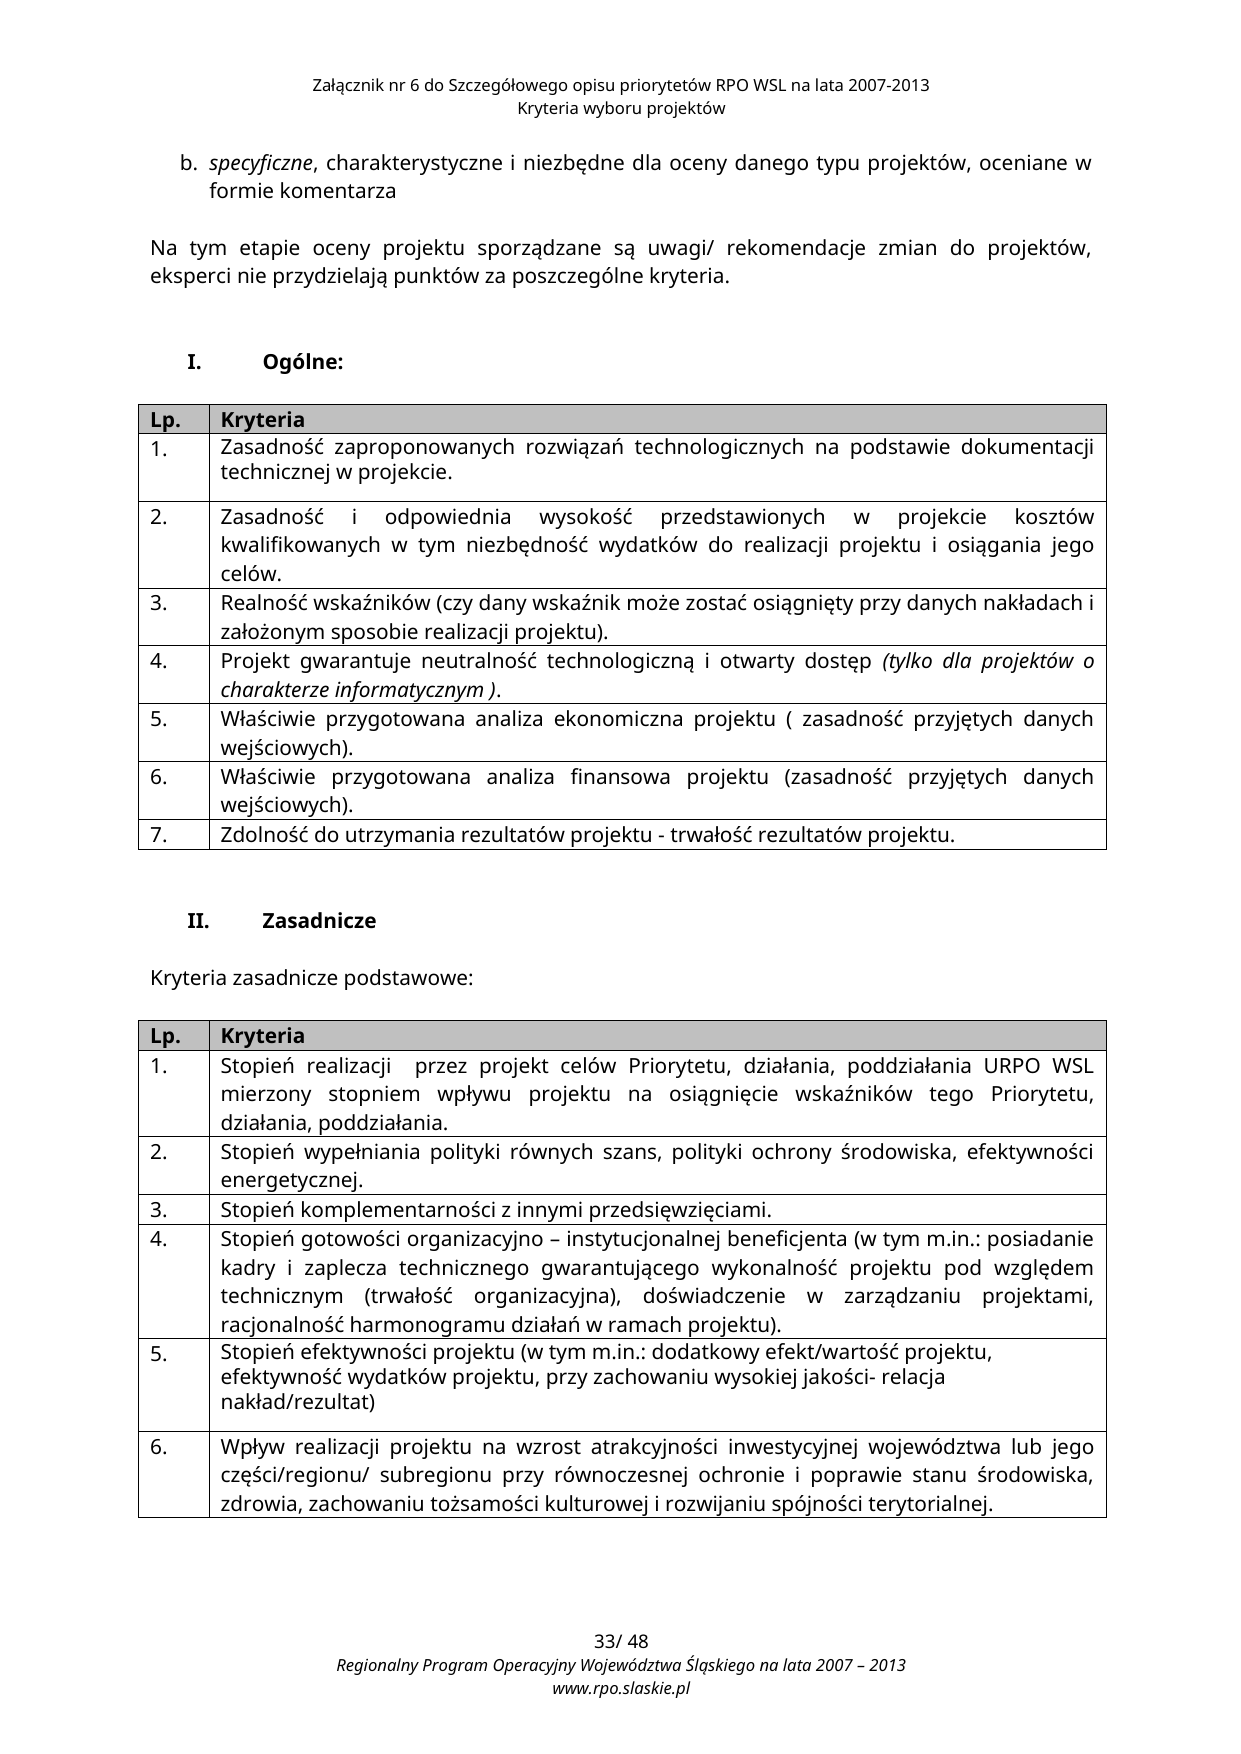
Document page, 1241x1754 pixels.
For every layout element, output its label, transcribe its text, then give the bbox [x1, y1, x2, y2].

table_cell Zdolność do utrzymania rezultatów projektu - trwałość rezultatów projektu. [210, 820, 1106, 848]
list Zasadnicze [187, 906, 1093, 935]
table_cell Realność wskaźników (czy dany wskaźnik może zostać osiągnięty przy danych nakładach i założonym sposobie realizacji projektu). [210, 589, 1106, 645]
table_cell 7. [139, 820, 209, 848]
text Na tym etapie oceny projektu sporządzane są uwagi/ rekomendacje zmian do projektów, eksperci nie przydzielają punktów za poszczególne kryteria. [150, 233, 1093, 290]
table_header Kryteria [210, 1021, 1106, 1050]
table_header Lp. [139, 405, 209, 433]
table_cell 6. [139, 1432, 209, 1517]
table_cell Zasadność i odpowiednia wysokość przedstawionych w projekcie kosztów kwalifikowanych w tym niezbędność wydatków do realizacji projektu i osiągania jego celów. [210, 502, 1106, 587]
table_header Lp. [139, 1021, 209, 1050]
table_cell 2. [139, 502, 209, 587]
table_cell Wpływ realizacji projektu na wzrost atrakcyjności inwestycyjnej województwa lub jego części/regionu/ subregionu przy równoczesnej ochronie i poprawie stanu środowiska, zdrowia, zachowaniu tożsamości kulturowej i rozwijaniu spójności terytorialnej. [210, 1432, 1106, 1517]
table_cell 1. [139, 434, 209, 501]
text Kryteria zasadnicze podstawowe: [150, 963, 1093, 992]
table_cell Stopień gotowości organizacyjno – instytucjonalnej beneficjenta (w tym m.in.: posiadanie kadry i zaplecza technicznego gwarantującego wykonalność projektu pod względem technicznym (trwałość organizacyjna), doświadczenie w zarządzaniu projektami, racjonalność harmonogramu działań w ramach projektu). [210, 1225, 1106, 1338]
table_cell Właściwie przygotowana analiza ekonomiczna projektu ( zasadność przyjętych danych wejściowych). [210, 704, 1106, 761]
table_cell Stopień komplementarności z innymi przedsięwzięciami. [210, 1195, 1106, 1223]
table_cell Stopień realizacji przez projekt celów Priorytetu, działania, poddziałania URPO WSL mierzony stopniem wpływu projektu na osiągnięcie wskaźników tego Priorytetu, działania, poddziałania. [210, 1051, 1106, 1136]
list specyficzne, charakterystyczne i niezbędne dla oceny danego typu projektów, oceniane w formie komentarza [179, 148, 1093, 205]
table_cell Zasadność zaproponowanych rozwiązań technologicznych na podstawie dokumentacji technicznej w projekcie. [210, 434, 1106, 501]
table_cell 1. [139, 1051, 209, 1136]
table_cell 3. [139, 1195, 209, 1223]
table_cell 3. [139, 589, 209, 645]
table_cell 5. [139, 1339, 209, 1431]
table_cell 5. [139, 704, 209, 761]
table_cell 4. [139, 1225, 209, 1338]
table_cell Właściwie przygotowana analiza finansowa projektu (zasadność przyjętych danych wejściowych). [210, 762, 1106, 819]
list Ogólne: [187, 347, 1093, 375]
table_cell Stopień wypełniania polityki równych szans, polityki ochrony środowiska, efektywności energetycznej. [210, 1137, 1106, 1194]
table_cell 4. [139, 646, 209, 703]
table_cell 6. [139, 762, 209, 819]
table_header Kryteria [210, 405, 1106, 433]
table_cell Stopień efektywności projektu (w tym m.in.: dodatkowy efekt/wartość projektu, efektywność wydatków projektu, przy zachowaniu wysokiej jakości- relacja nakład/rezultat) [210, 1339, 1106, 1431]
table_cell Projekt gwarantuje neutralność technologiczną i otwarty dostęp (tylko dla projektów o charakterze informatycznym ). [210, 646, 1106, 703]
table_cell 2. [139, 1137, 209, 1194]
